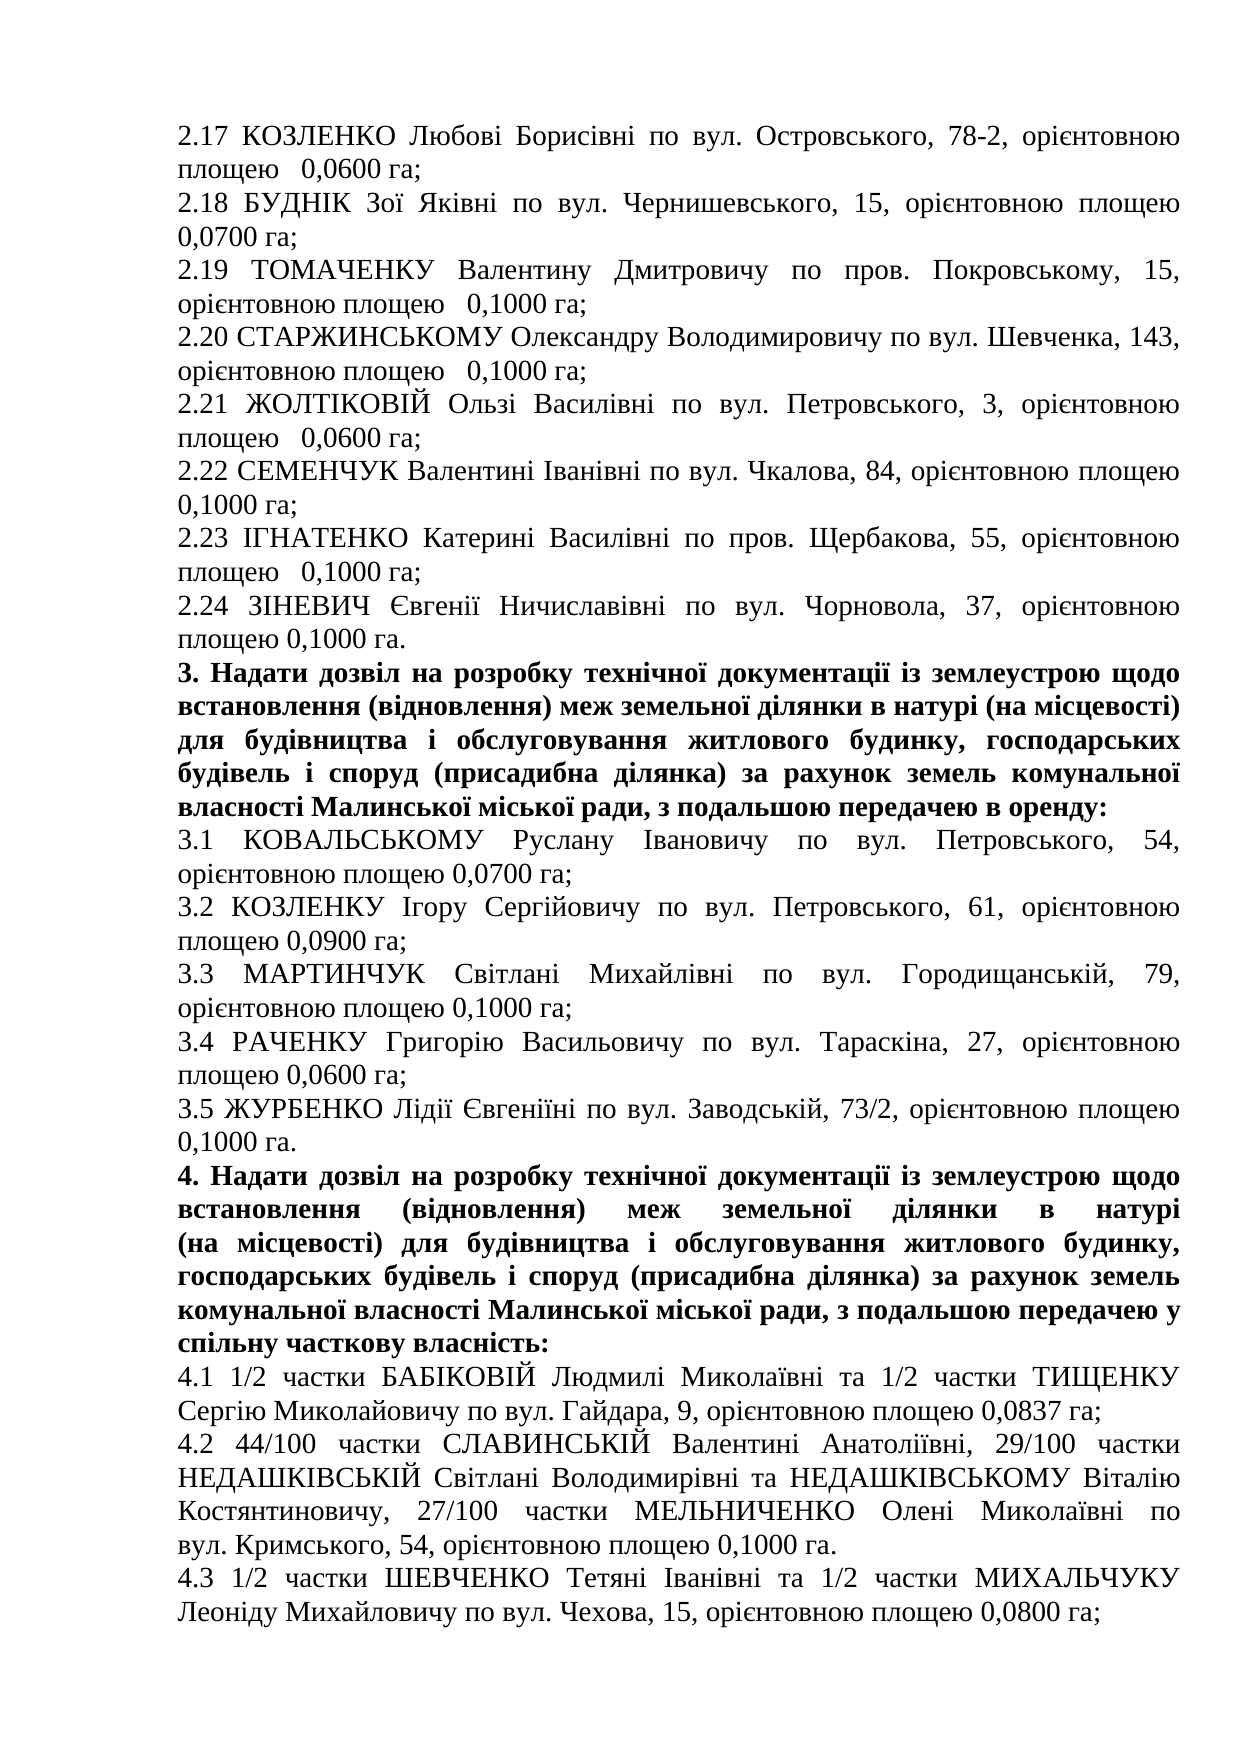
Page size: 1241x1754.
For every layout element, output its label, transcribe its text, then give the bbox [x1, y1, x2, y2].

text 4.3 1/2 частки ШЕВЧЕНКО Тетяні Іванівні та 1/2 частки МИХАЛЬЧУКУ Леоніду Михайловичу по вул. Чехова, 15, орієнтовною площею 0,0800 га; [177, 1560, 1181, 1627]
text 3.4 РАЧЕНКУ Григорію Васильовичу по вул. Тараскіна, 27, орієнтовною площею 0,0600 га; [177, 1024, 1181, 1091]
text 2.22 СЕМЕНЧУК Валентині Іванівні по вул. Чкалова, 84, орієнтовною площею 0,1000 га; [177, 453, 1181, 521]
text 2.20 СТАРЖИНСЬКОМУ Олександру Володимировичу по вул. Шевченка, 143, орієнтовною площею 0,1000 га; [177, 319, 1181, 386]
text 2.23 ІГНАТЕНКО Катерині Василівні по пров. Щербакова, 55, орієнтовною площею 0,1000 га; [177, 521, 1181, 588]
text 3.2 КОЗЛЕНКУ Ігору Сергійовичу по вул. Петровського, 61, орієнтовною площею 0,0900 га; [177, 889, 1181, 957]
text 4.2 44/100 частки СЛАВИНСЬКІЙ Валентині Анатоліївні, 29/100 частки НЕДАШКІВСЬКІЙ Світлані Володимирівні та НЕДАШКІВСЬКОМУ Віталію Костянтиновичу, 27/100 частки МЕЛЬНИЧЕНКО Олені Миколаївні по вул. Кримського, 54, орієнтовною площею 0,1000 га. [177, 1426, 1181, 1560]
text 2.18 БУДНІК Зої Яківні по вул. Чернишевського, 15, орієнтовною площею 0,0700 га; [177, 185, 1181, 252]
text 2.24 ЗІНЕВИЧ Євгенії Ничиславівні по вул. Чорновола, 37, орієнтовною площею 0,1000 га. [177, 588, 1181, 655]
text 3.5 ЖУРБЕНКО Лідії Євгеніїні по вул. Заводській, 73/2, орієнтовною площею 0,1000 га. [177, 1091, 1181, 1158]
text 4. Надати дозвіл на розробку технічної документації із землеустрою щодо встановлення (відновлення) меж земельної ділянки в натурі (на місцевості) для будівництва і обслуговування житлового будинку, господарських будівель і споруд (присадибна ділянка) за рахунок земель комунальної власності Малинської міської ради, з подальшою передачею у спільну часткову власність: [177, 1158, 1181, 1359]
text 4.1 1/2 частки БАБІКОВІЙ Людмилі Миколаївні та 1/2 частки ТИЩЕНКУ Сергію Миколайовичу по вул. Гайдара, 9, орієнтовною площею 0,0837 га; [177, 1359, 1181, 1426]
text 3. Надати дозвіл на розробку технічної документації із землеустрою щодо встановлення (відновлення) меж земельної ділянки в натурі (на місцевості) для будівництва і обслуговування житлового будинку, господарських будівель і споруд (присадибна ділянка) за рахунок земель комунальної власності Малинської міської ради, з подальшою передачею в оренду: [177, 655, 1181, 822]
text 2.21 ЖОЛТІКОВІЙ Ользі Василівні по вул. Петровського, 3, орієнтовною площею 0,0600 га; [177, 386, 1181, 453]
text 2.17 КОЗЛЕНКО Любові Борисівні по вул. Островського, 78-2, орієнтовною площею 0,0600 га; [177, 118, 1181, 185]
text 3.1 КОВАЛЬСЬКОМУ Руслану Івановичу по вул. Петровського, 54, орієнтовною площею 0,0700 га; [177, 822, 1181, 889]
text 2.19 ТОМАЧЕНКУ Валентину Дмитровичу по пров. Покровському, 15, орієнтовною площею 0,1000 га; [177, 252, 1181, 319]
text 3.3 МАРТИНЧУК Світлані Михайлівні по вул. Городищанській, 79, орієнтовною площею 0,1000 га; [177, 957, 1181, 1024]
